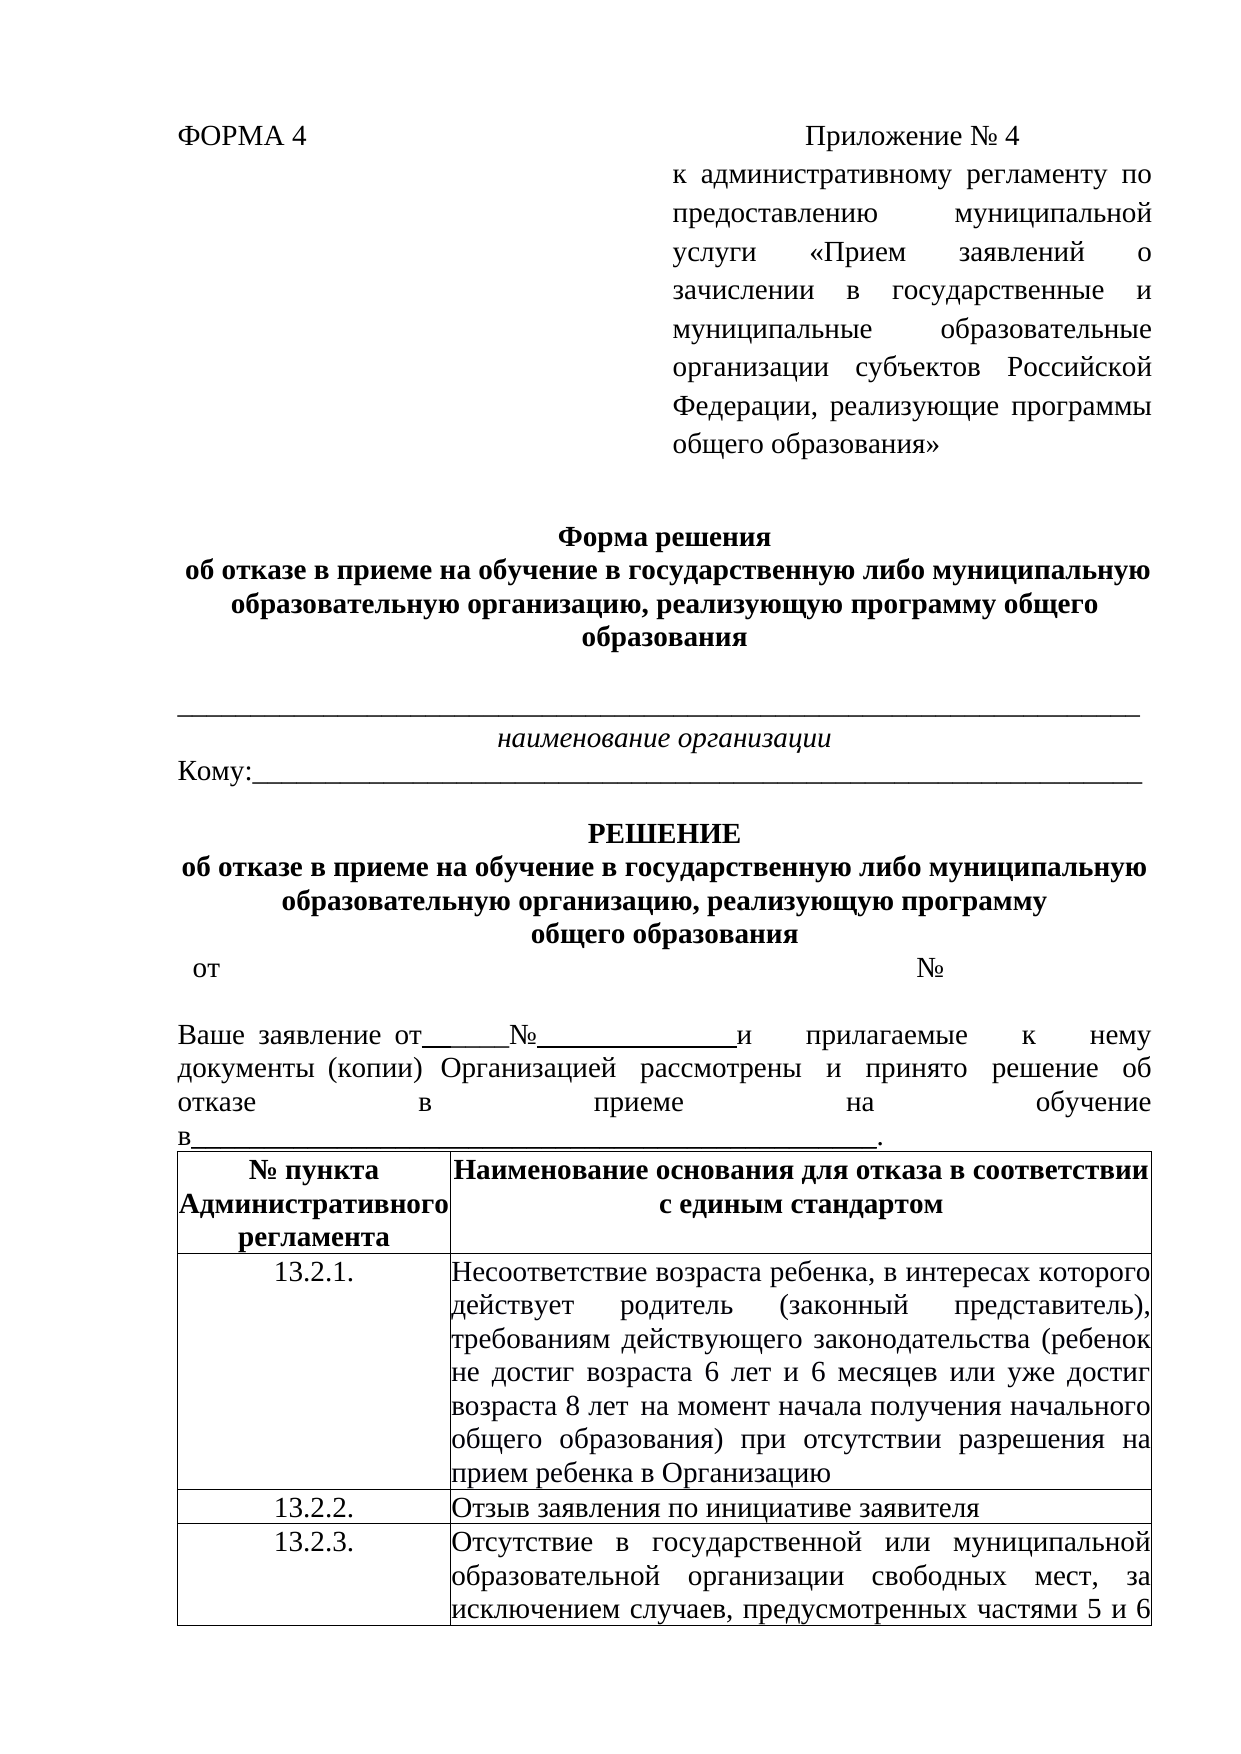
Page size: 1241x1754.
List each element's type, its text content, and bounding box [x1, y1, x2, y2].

text Кому:_____________________________________________________________ [177, 753, 1152, 787]
text РЕШЕНИЕ [177, 816, 1152, 849]
table_header Приложение № 4 к административному регламенту по предоставлению муниципальной услуги «Прием заявлений о зачислении в государственные и муниципальные образовательные организации субъектов Российской Федерации, реализующие программы общего образования» [661, 118, 1163, 485]
table_cell 13.2.2. [178, 1490, 450, 1523]
table_header ФОРМА 4 [166, 118, 661, 485]
table_cell 13.2.1. [178, 1254, 450, 1489]
table_header № [916, 950, 1167, 983]
table_header от [193, 950, 916, 983]
table_cell Отзыв заявления по инициативе заявителя [451, 1490, 1151, 1523]
text об отказе в приеме на обучение в государственную либо муниципальную образовательную организацию, реализующую программу общего образования [177, 552, 1152, 653]
table_cell 13.2.3. [178, 1524, 450, 1625]
text Ваше заявление от ____№ и прилагаемые к нему документы (копии) Организацией рассмотрены и принято решение об отказе в приеме на обучение в_______________________________________________. [177, 1017, 1152, 1151]
text Форма решения [177, 519, 1152, 552]
table_cell Несоответствие возраста ребенка, в интересах которого действует родитель (законный представитель), требованиям действующего законодательства (ребенок не достиг возраста 6 лет и 6 месяцев или уже достиг возраста 8 лет на момент начала получения начального общего образования) при отсутствии разрешения на прием ребенка в Организацию [451, 1254, 1151, 1489]
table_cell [451, 1524, 1151, 1625]
text об отказе в приеме на обучение в государственную либо муниципальную образовательную организацию, реализующую программу [177, 849, 1152, 916]
text наименование организации [177, 720, 1152, 753]
text __________________________________________________________________ [177, 686, 1152, 720]
table_header № пункта Административного регламента [178, 1152, 450, 1253]
table_header Наименование основания для отказа в соответствии с единым стандартом [451, 1152, 1151, 1253]
text общего образования [177, 916, 1152, 950]
